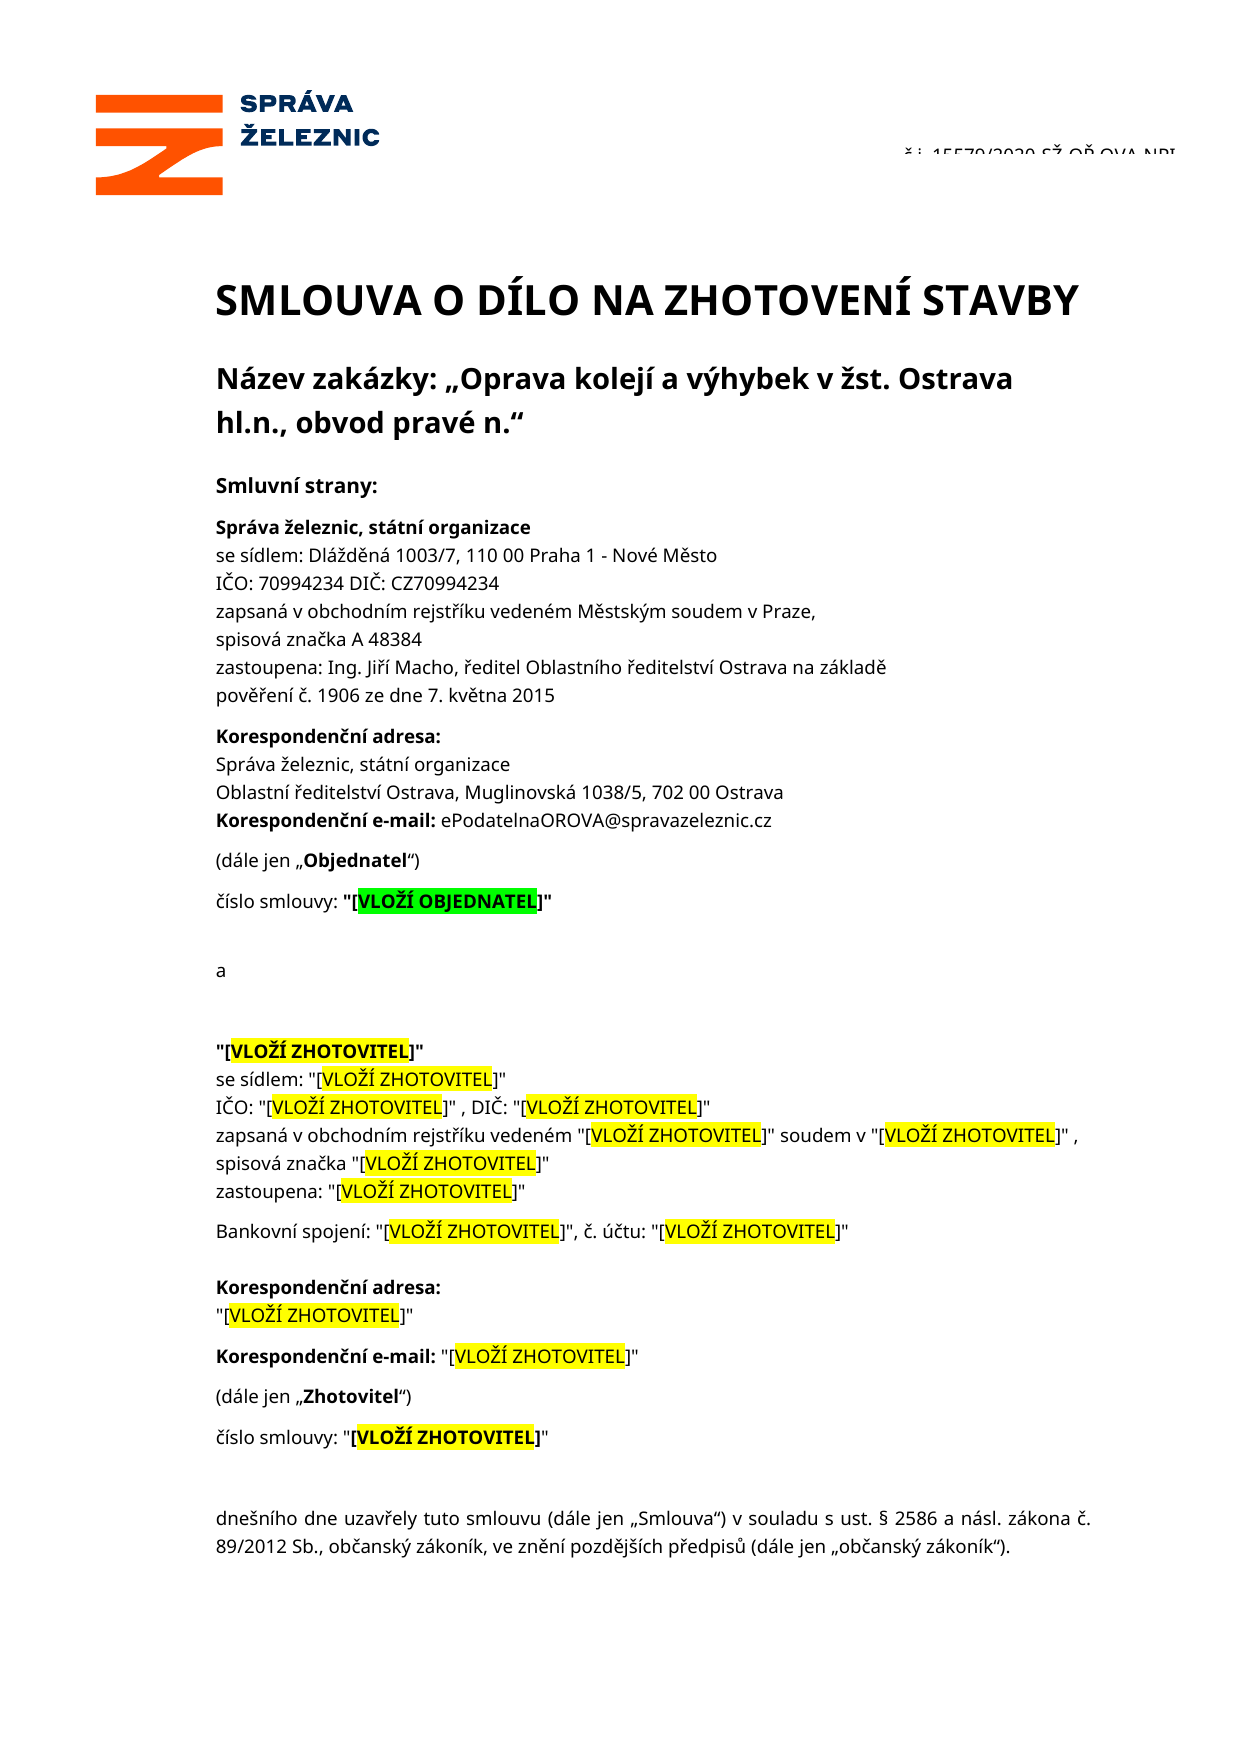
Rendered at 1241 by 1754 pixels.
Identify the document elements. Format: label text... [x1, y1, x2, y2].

text Správa železnic, státní organizace [216, 514, 1093, 540]
text číslo smlouvy: "[VLOŽÍ ZHOTOVITEL]" [534, 1424, 1093, 1450]
text (dále jen „Objednatel“) [216, 848, 1093, 873]
text Korespondenční e-mail: "[VLOŽÍ ZHOTOVITEL]" [216, 1343, 455, 1369]
text "[VLOŽÍ ZHOTOVITEL]" [399, 1303, 1093, 1328]
text zastoupena: Ing. Jiří Macho, ředitel Oblastního ředitelství Ostrava na základě [216, 655, 1093, 680]
text číslo smlouvy: "[VLOŽÍ OBJEDNATEL]" [537, 888, 1093, 914]
text IČO: "[VLOŽÍ ZHOTOVITEL]" , DIČ: "[VLOŽÍ ZHOTOVITEL]" [697, 1094, 1093, 1119]
text (dále jen „Zhotovitel“) [216, 1384, 1093, 1409]
text Korespondenční adresa: [216, 1274, 1093, 1300]
text číslo smlouvy: "[VLOŽÍ OBJEDNATEL]" [216, 888, 358, 914]
text zapsaná v obchodním rejstříku vedeném "[VLOŽÍ ZHOTOVITEL]" soudem v "[VLOŽÍ ZHOTOVITEL]" , [216, 1122, 591, 1147]
text Název zakázky: „Oprava kolejí a výhybek v žst. Ostrava hl.n., obvod pravé n.“ [216, 358, 1093, 442]
text Oblastní ředitelství Ostrava, Muglinovská 1038/5, 702 00 Ostrava [216, 779, 1093, 805]
text a [216, 957, 1093, 982]
text zastoupena: "[VLOŽÍ ZHOTOVITEL]" [216, 1178, 341, 1203]
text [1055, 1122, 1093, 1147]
text Smluvní strany: [216, 471, 1093, 499]
text spisová značka "[VLOŽÍ ZHOTOVITEL]" [536, 1150, 1093, 1176]
text pověření č. 1906 ze dne 7. května 2015 [216, 683, 1093, 708]
text dnešního dne uzavřely tuto smlouvu (dále jen „Smlouva“) v souladu s ust. § 2586 a násl. zákona č. 89/2012 Sb., občanský zákoník, ve znění pozdějších předpisů (dále jen „občanský zákoník“). [216, 1505, 1093, 1559]
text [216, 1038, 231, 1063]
text "[VLOŽÍ ZHOTOVITEL]" [409, 1038, 1093, 1063]
text Korespondenční adresa: [216, 723, 1093, 749]
text spisová značka A 48384 [216, 627, 1093, 652]
text IČO: 70994234 DIČ: CZ70994234 [216, 571, 1093, 596]
text Bankovní spojení: "[VLOŽÍ ZHOTOVITEL]", č. účtu: "[VLOŽÍ ZHOTOVITEL]" [216, 1218, 1093, 1244]
text spisová značka "[VLOŽÍ ZHOTOVITEL]" [216, 1150, 365, 1176]
text se sídlem: "[VLOŽÍ ZHOTOVITEL]" [492, 1066, 1093, 1091]
text číslo smlouvy: "[VLOŽÍ ZHOTOVITEL]" [216, 1424, 357, 1450]
text zapsaná v obchodním rejstříku vedeném Městským soudem v Praze, [216, 599, 1093, 624]
text se sídlem: "[VLOŽÍ ZHOTOVITEL]" [216, 1066, 322, 1091]
text Korespondenční e-mail: "[VLOŽÍ ZHOTOVITEL]" [625, 1343, 1093, 1369]
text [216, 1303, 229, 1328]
text Správa železnic, státní organizace [216, 751, 1093, 777]
text zastoupena: "[VLOŽÍ ZHOTOVITEL]" [512, 1178, 1093, 1203]
text Korespondenční e-mail: ePodatelnaOROVA@spravazeleznic.cz [216, 807, 1093, 833]
text SMLOUVA O DÍLO NA ZHOTOVENÍ STAVBY [216, 271, 1093, 328]
text se sídlem: Dlážděná 1003/7, 110 00 Praha 1 - Nové Město [216, 543, 1093, 568]
